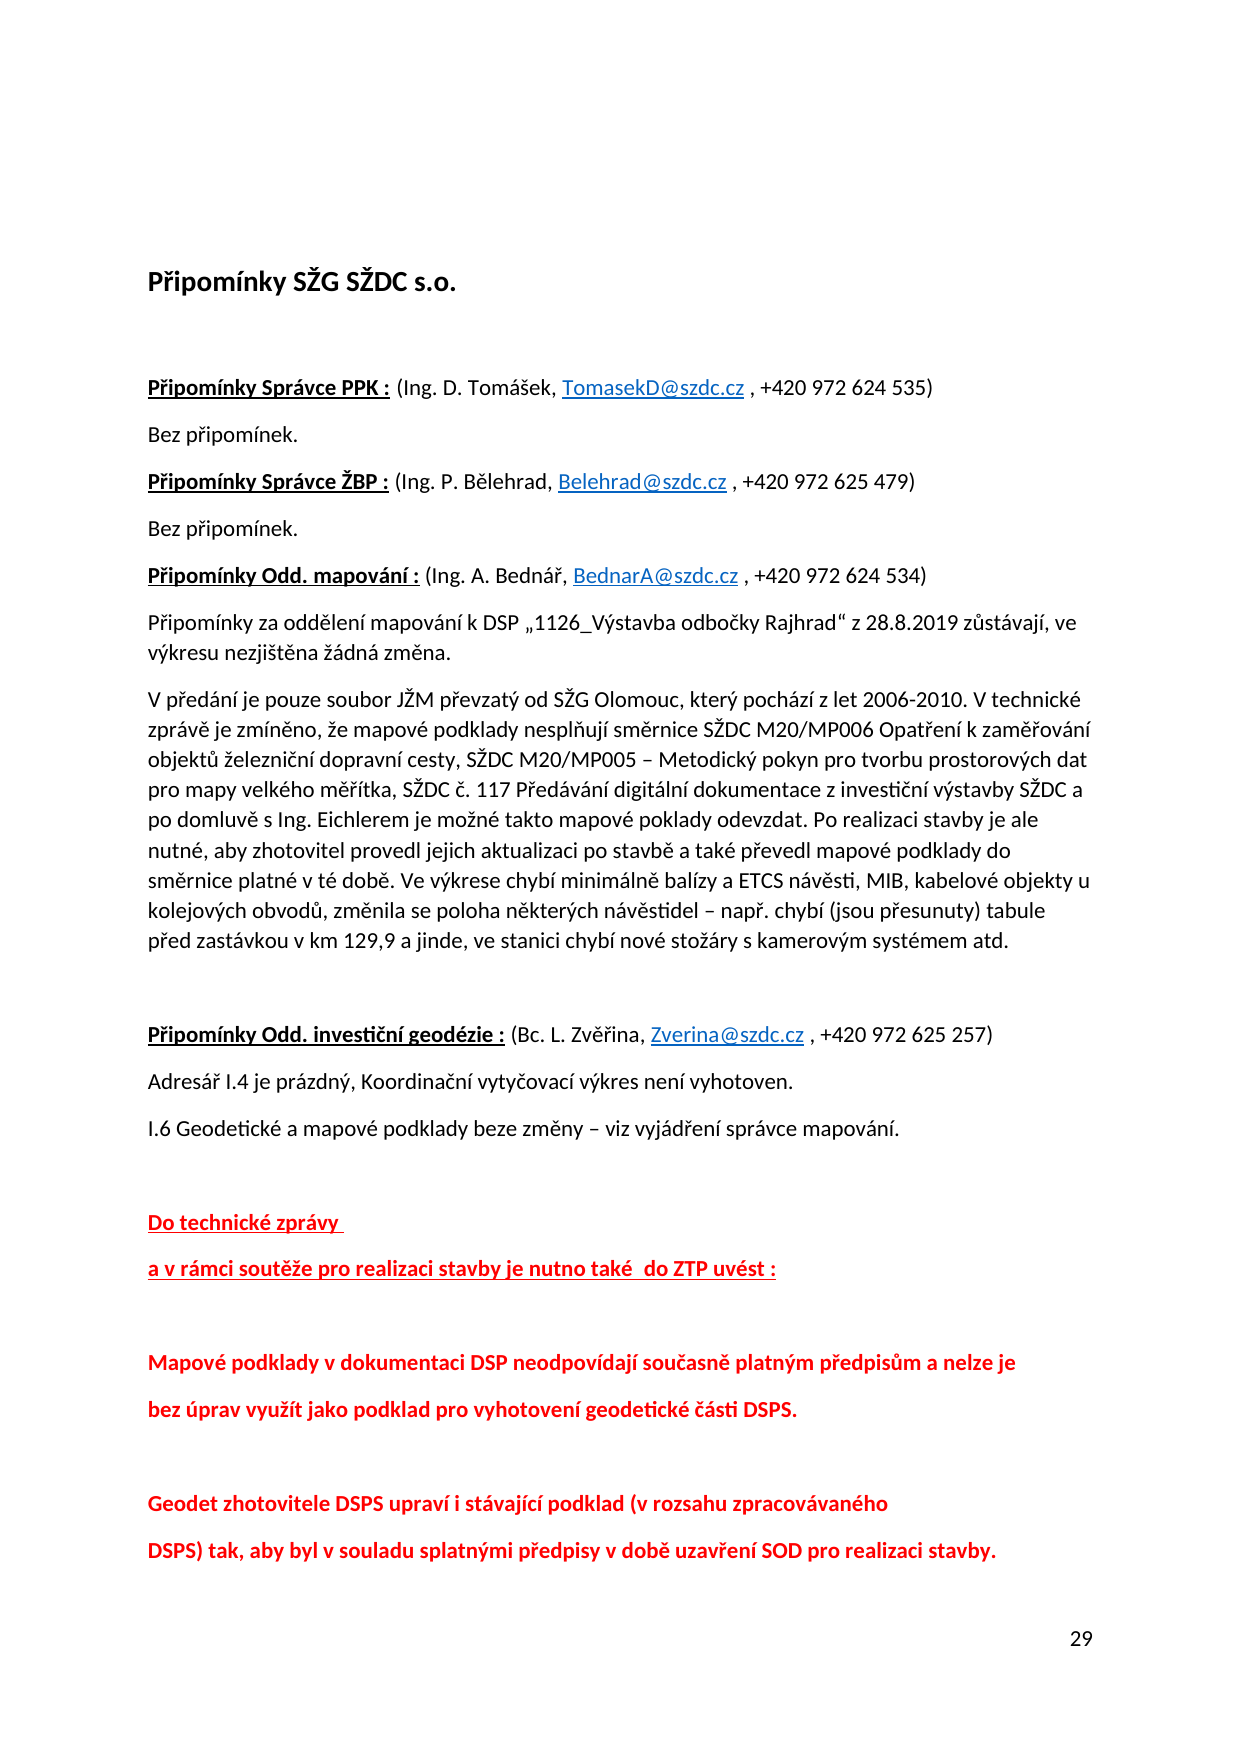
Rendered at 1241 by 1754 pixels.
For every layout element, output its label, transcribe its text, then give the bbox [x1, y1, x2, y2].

text Připomínky Správce PPK : (Ing. D. Tomášek, TomasekD@szdc.cz , +420 972 624 535) [148, 373, 1093, 401]
text Do technické zprávy [148, 1208, 1093, 1236]
text I.6 Geodetické a mapové podklady beze změny – viz vyjádření správce mapování. [148, 1114, 1093, 1142]
text Připomínky Odd. mapování : (Ing. A. Bednář, BednarA@szdc.cz , +420 972 624 534) [148, 561, 1093, 589]
text Připomínky Odd. investiční geodézie : (Bc. L. Zvěřina, Zverina@szdc.cz , +420 972 625 257) [148, 1020, 1093, 1048]
text Geodet zhotovitele DSPS upraví i stávající podklad (v rozsahu zpracovávaného [148, 1489, 1093, 1517]
text Připomínky Správce ŽBP : (Ing. P. Bělehrad, Belehrad@szdc.cz , +420 972 625 479) [148, 467, 1093, 495]
text Bez připomínek. [148, 514, 1093, 542]
text Adresář I.4 je prázdný, Koordinační vytyčovací výkres není vyhotoven. [148, 1067, 1093, 1095]
text Připomínky SŽG SŽDC s.o. [148, 263, 1093, 298]
text a v rámci soutěže pro realizaci stavby je nutno také do ZTP uvést : [148, 1254, 1093, 1282]
text Bez připomínek. [148, 420, 1093, 448]
text Připomínky za oddělení mapování k DSP „1126_Výstavba odbočky Rajhrad“ z 28.8.2019 zůstávají, ve výkresu nezjištěna žádná změna. [148, 608, 1093, 666]
text Mapové podklady v dokumentaci DSP neodpovídají současně platným předpisům a nelze je [148, 1348, 1093, 1376]
text V předání je pouze soubor JŽM převzatý od SŽG Olomouc, který pochází z let 2006-2010. V technické zprávě je zmíněno, že mapové podklady nesplňují směrnice SŽDC M20/MP006 Opatření k zaměřování objektů železniční dopravní cesty, SŽDC M20/MP005 – Metodický pokyn pro tvorbu prostorových dat pro mapy velkého měřítka, SŽDC č. 117 Předávání digitální dokumentace z investiční výstavby SŽDC a po domluvě s Ing. Eichlerem je možné takto mapové poklady odevzdat. Po realizaci stavby je ale nutné, aby zhotovitel provedl jejich aktualizaci po stavbě a také převedl mapové podklady do směrnice platné v té době. Ve výkrese chybí minimálně balízy a ETCS návěsti, MIB, kabelové objekty u kolejových obvodů, změnila se poloha některých návěstidel – např. chybí (jsou přesunuty) tabule před zastávkou v km 129,9 a jinde, ve stanici chybí nové stožáry s kamerovým systémem atd. [148, 685, 1093, 954]
text bez úprav využít jako podklad pro vyhotovení geodetické části DSPS. [148, 1395, 1093, 1423]
text DSPS) tak, aby byl v souladu splatnými předpisy v době uzavření SOD pro realizaci stavby. [148, 1536, 1093, 1564]
